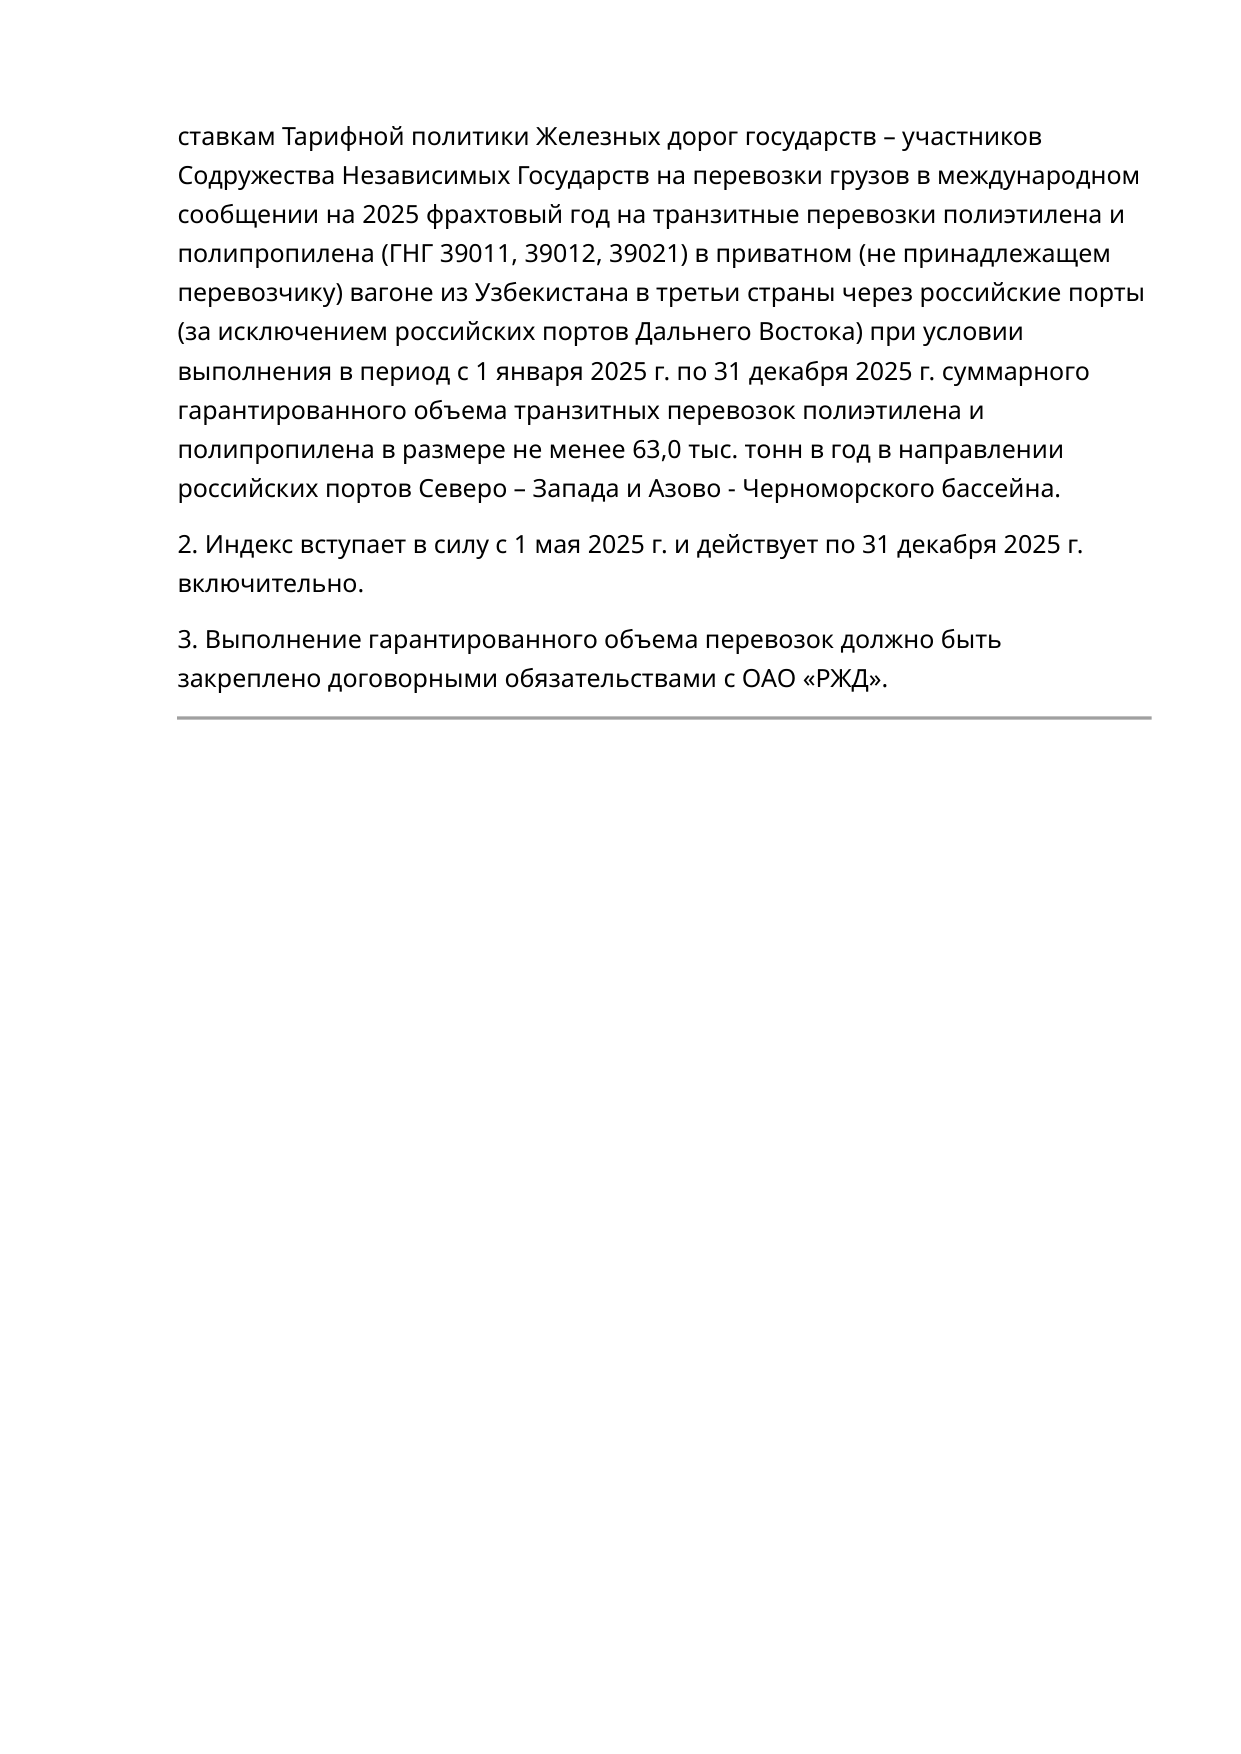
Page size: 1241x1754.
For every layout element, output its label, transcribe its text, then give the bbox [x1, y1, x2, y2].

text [177, 118, 1152, 505]
text 2. Индекс вступает в силу с 1 мая 2025 г. и действует по 31 декабря 2025 г. включительно. [177, 526, 1152, 600]
text 3. Выполнение гарантированного объема перевозок должно быть закреплено договорными обязательствами с ОАО «РЖД». [177, 621, 1152, 695]
